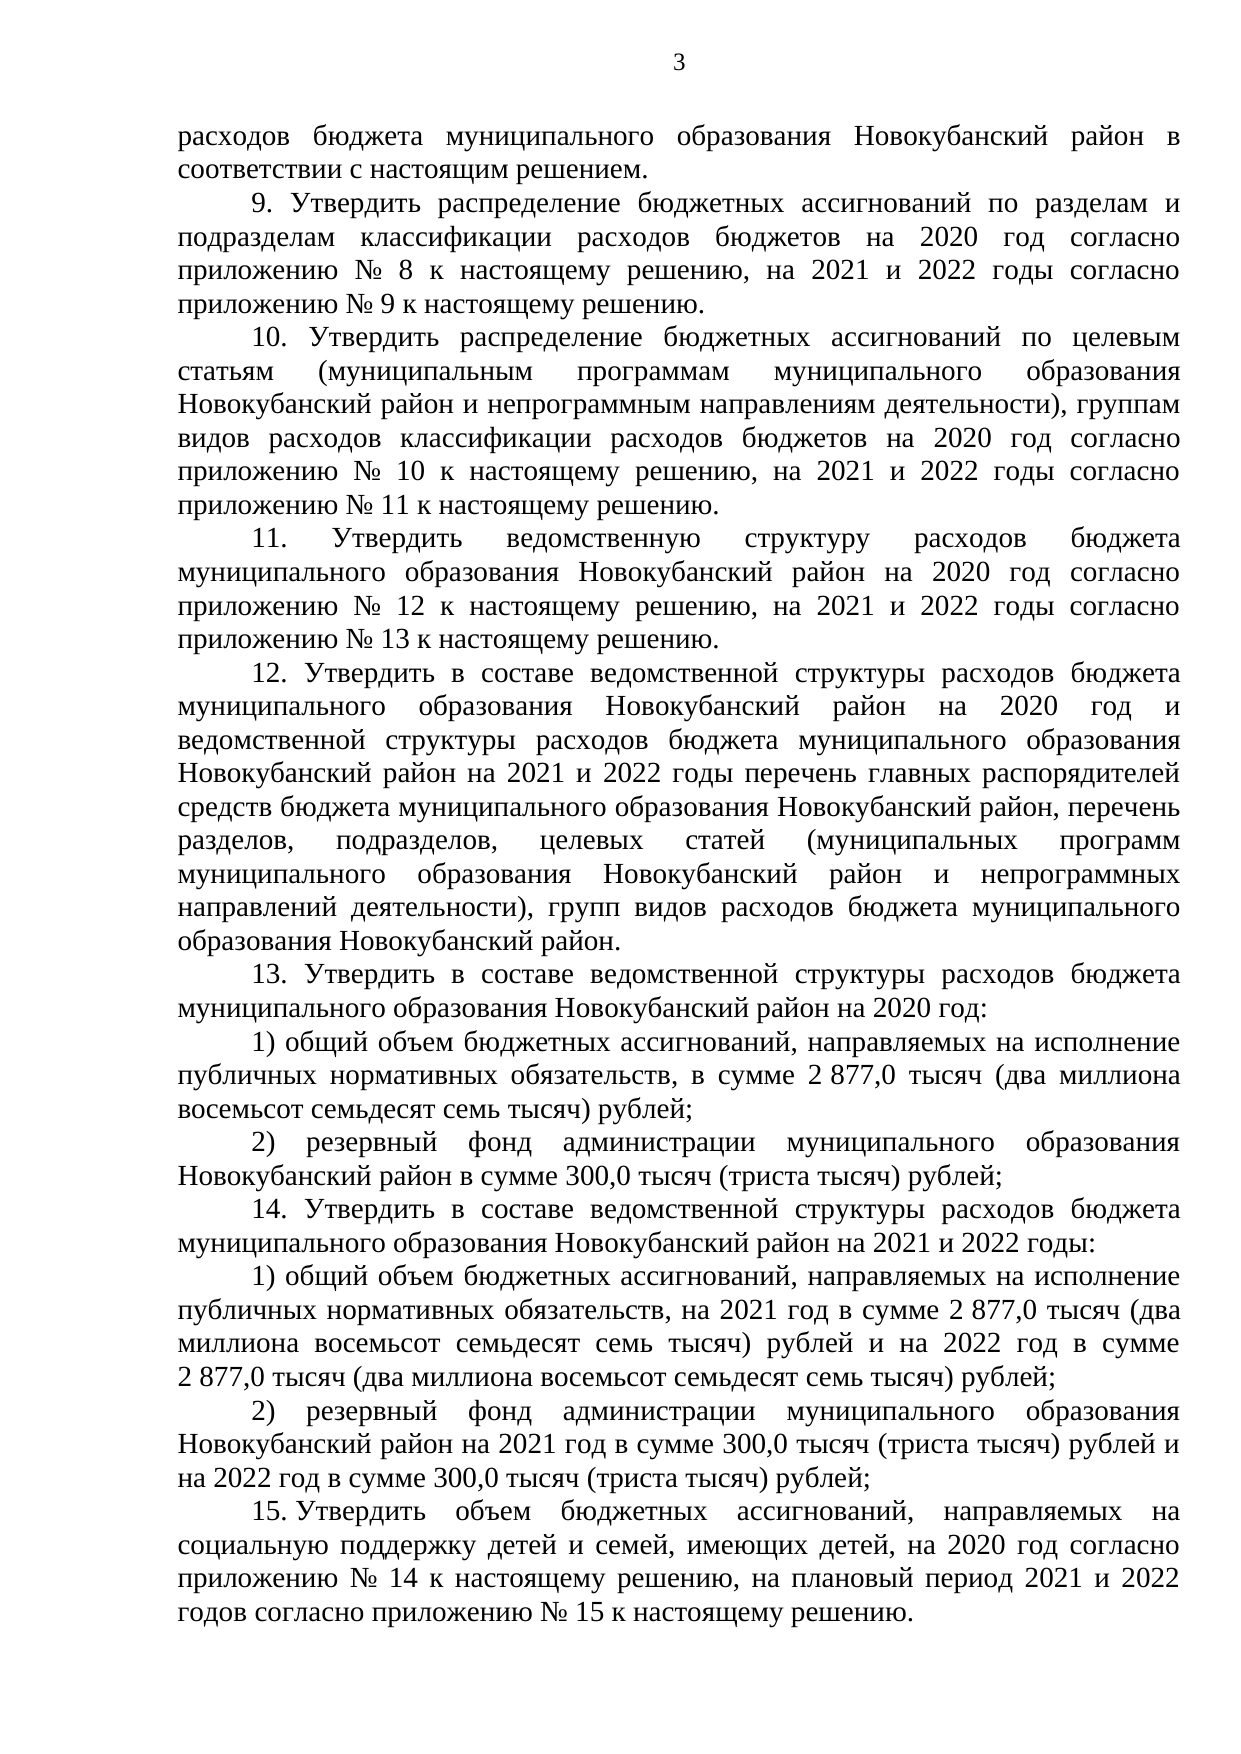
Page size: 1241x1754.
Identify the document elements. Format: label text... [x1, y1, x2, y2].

text 12. Утвердить в составе ведомственной структуры расходов бюджета муниципального образования Новокубанский район на 2020 год и ведомственной структуры расходов бюджета муниципального образования Новокубанский район на 2021 и 2022 годы перечень главных распорядителей средств бюджета муниципального образования Новокубанский район, перечень разделов, подразделов, целевых статей (муниципальных программ муниципального образования Новокубанский район и непрограммных направлений деятельности), групп видов расходов бюджета муниципального образования Новокубанский район. [177, 655, 1181, 957]
text 11. Утвердить ведомственную структуру расходов бюджета муниципального образования Новокубанский район на 2020 год согласно приложению № 12 к настоящему решению, на 2021 и 2022 годы согласно приложению № 13 к настоящему решению. [177, 521, 1181, 655]
text 2) резервный фонд администрации муниципального образования Новокубанский район на 2021 год в сумме 300,0 тысяч (триста тысяч) рублей и на 2022 год в сумме 300,0 тысяч (триста тысяч) рублей; [177, 1393, 1181, 1493]
text 10. Утвердить распределение бюджетных ассигнований по целевым статьям (муниципальным программам муниципального образования Новокубанский район и непрограммным направлениям деятельности), группам видов расходов классификации расходов бюджетов на 2020 год согласно приложению № 10 к настоящему решению, на 2021 и 2022 годы согласно приложению № 11 к настоящему решению. [177, 319, 1181, 521]
text 15. Утвердить объем бюджетных ассигнований, направляемых на социальную поддержку детей и семей, имеющих детей, на 2020 год согласно приложению № 14 к настоящему решению, на плановый период 2021 и 2022 годов согласно приложению № 15 к настоящему решению. [177, 1493, 1181, 1627]
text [177, 118, 1181, 185]
text 1) общий объем бюджетных ассигнований, направляемых на исполнение публичных нормативных обязательств, на 2021 год в сумме 2 877,0 тысяч (два миллиона восемьсот семьдесят семь тысяч) рублей и на 2022 год в сумме 2 877,0 тысяч (два миллиона восемьсот семьдесят семь тысяч) рублей; [177, 1258, 1181, 1393]
text 9. Утвердить распределение бюджетных ассигнований по разделам и подразделам классификации расходов бюджетов на 2020 год согласно приложению № 8 к настоящему решению, на 2021 и 2022 годы согласно приложению № 9 к настоящему решению. [177, 185, 1181, 319]
text 2) резервный фонд администрации муниципального образования Новокубанский район в сумме 300,0 тысяч (триста тысяч) рублей; [177, 1124, 1181, 1191]
text 13. Утвердить в составе ведомственной структуры расходов бюджета муниципального образования Новокубанский район на 2020 год: [177, 957, 1181, 1024]
text 14. Утвердить в составе ведомственной структуры расходов бюджета муниципального образования Новокубанский район на 2021 и 2022 годы: [177, 1191, 1181, 1258]
text 1) общий объем бюджетных ассигнований, направляемых на исполнение публичных нормативных обязательств, в сумме 2 877,0 тысяч (два миллиона восемьсот семьдесят семь тысяч) рублей; [177, 1024, 1181, 1124]
